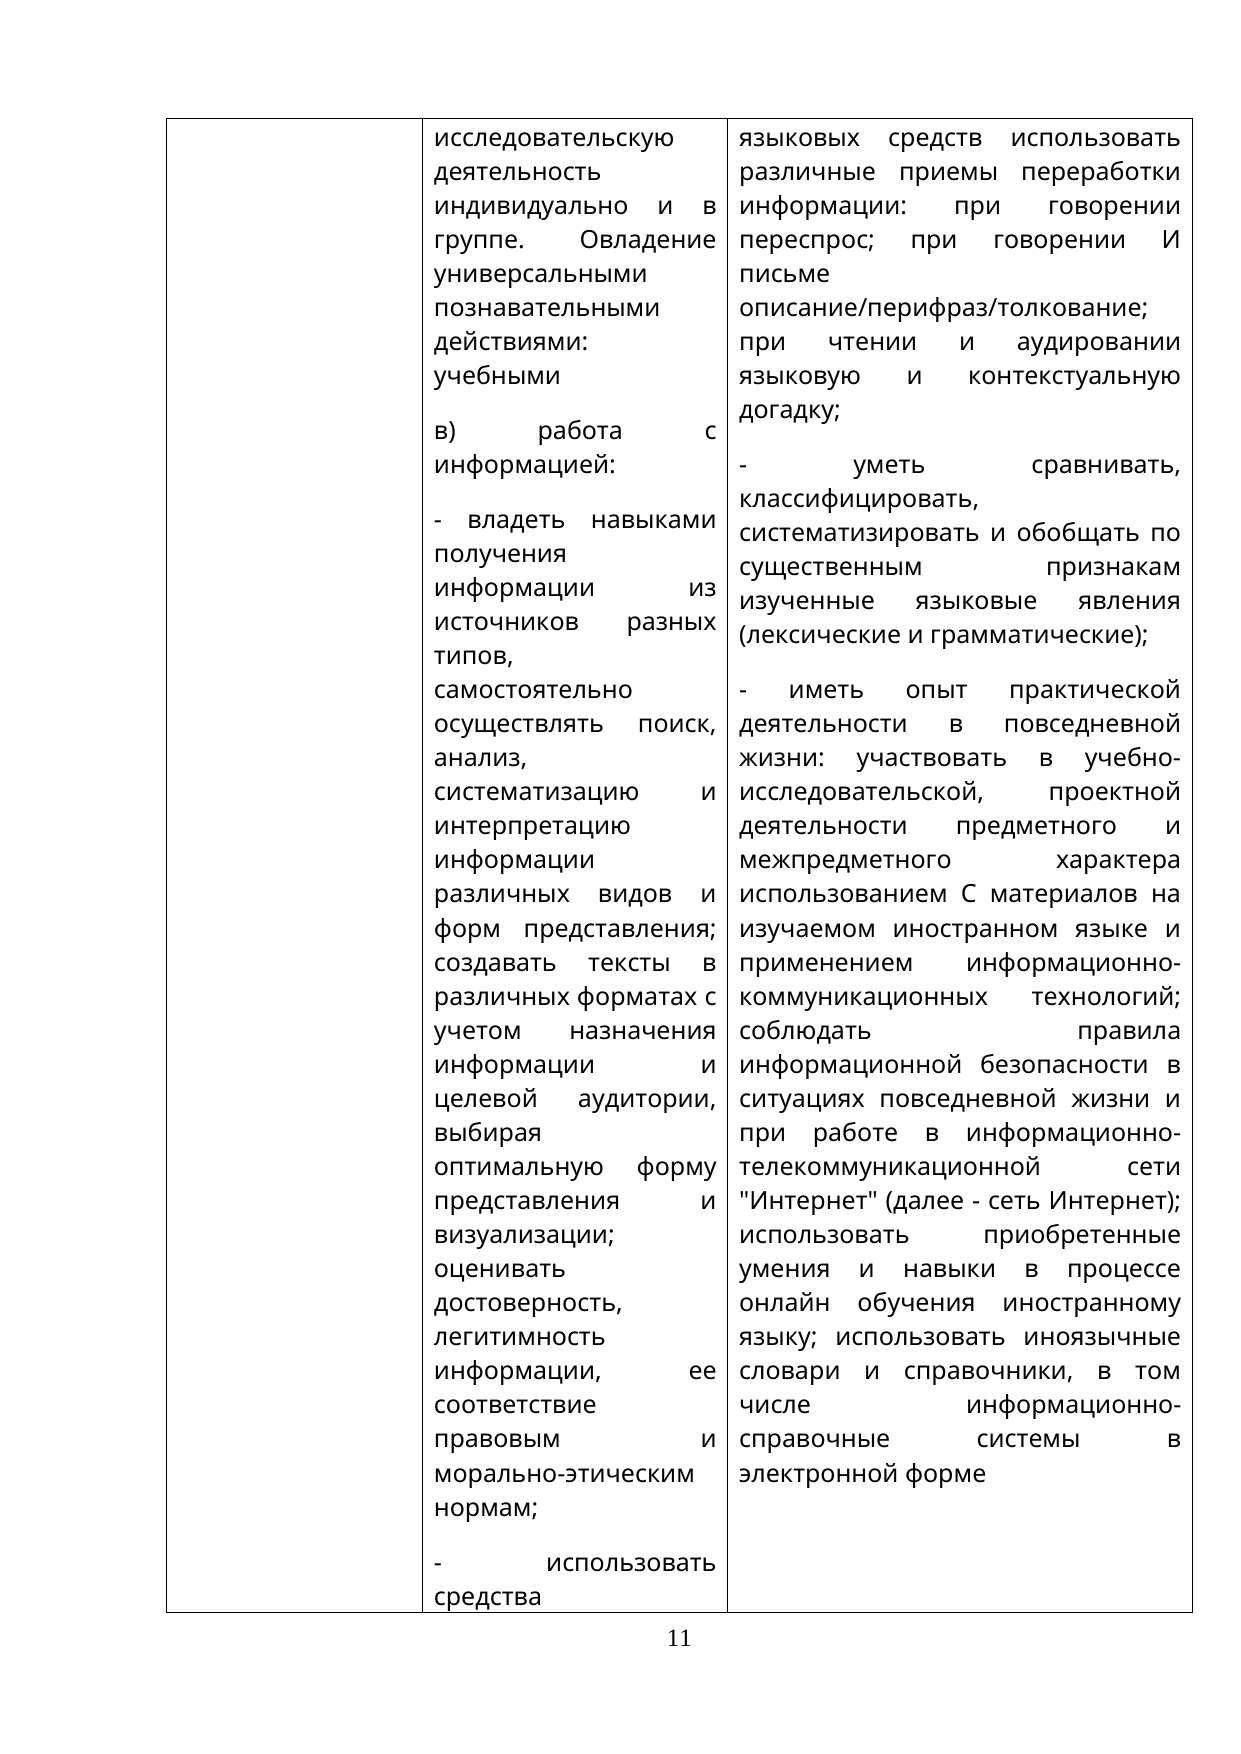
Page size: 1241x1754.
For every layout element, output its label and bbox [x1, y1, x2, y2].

table_cell [423, 119, 727, 1612]
table_cell [728, 119, 1192, 1612]
table_cell [167, 119, 422, 1612]
